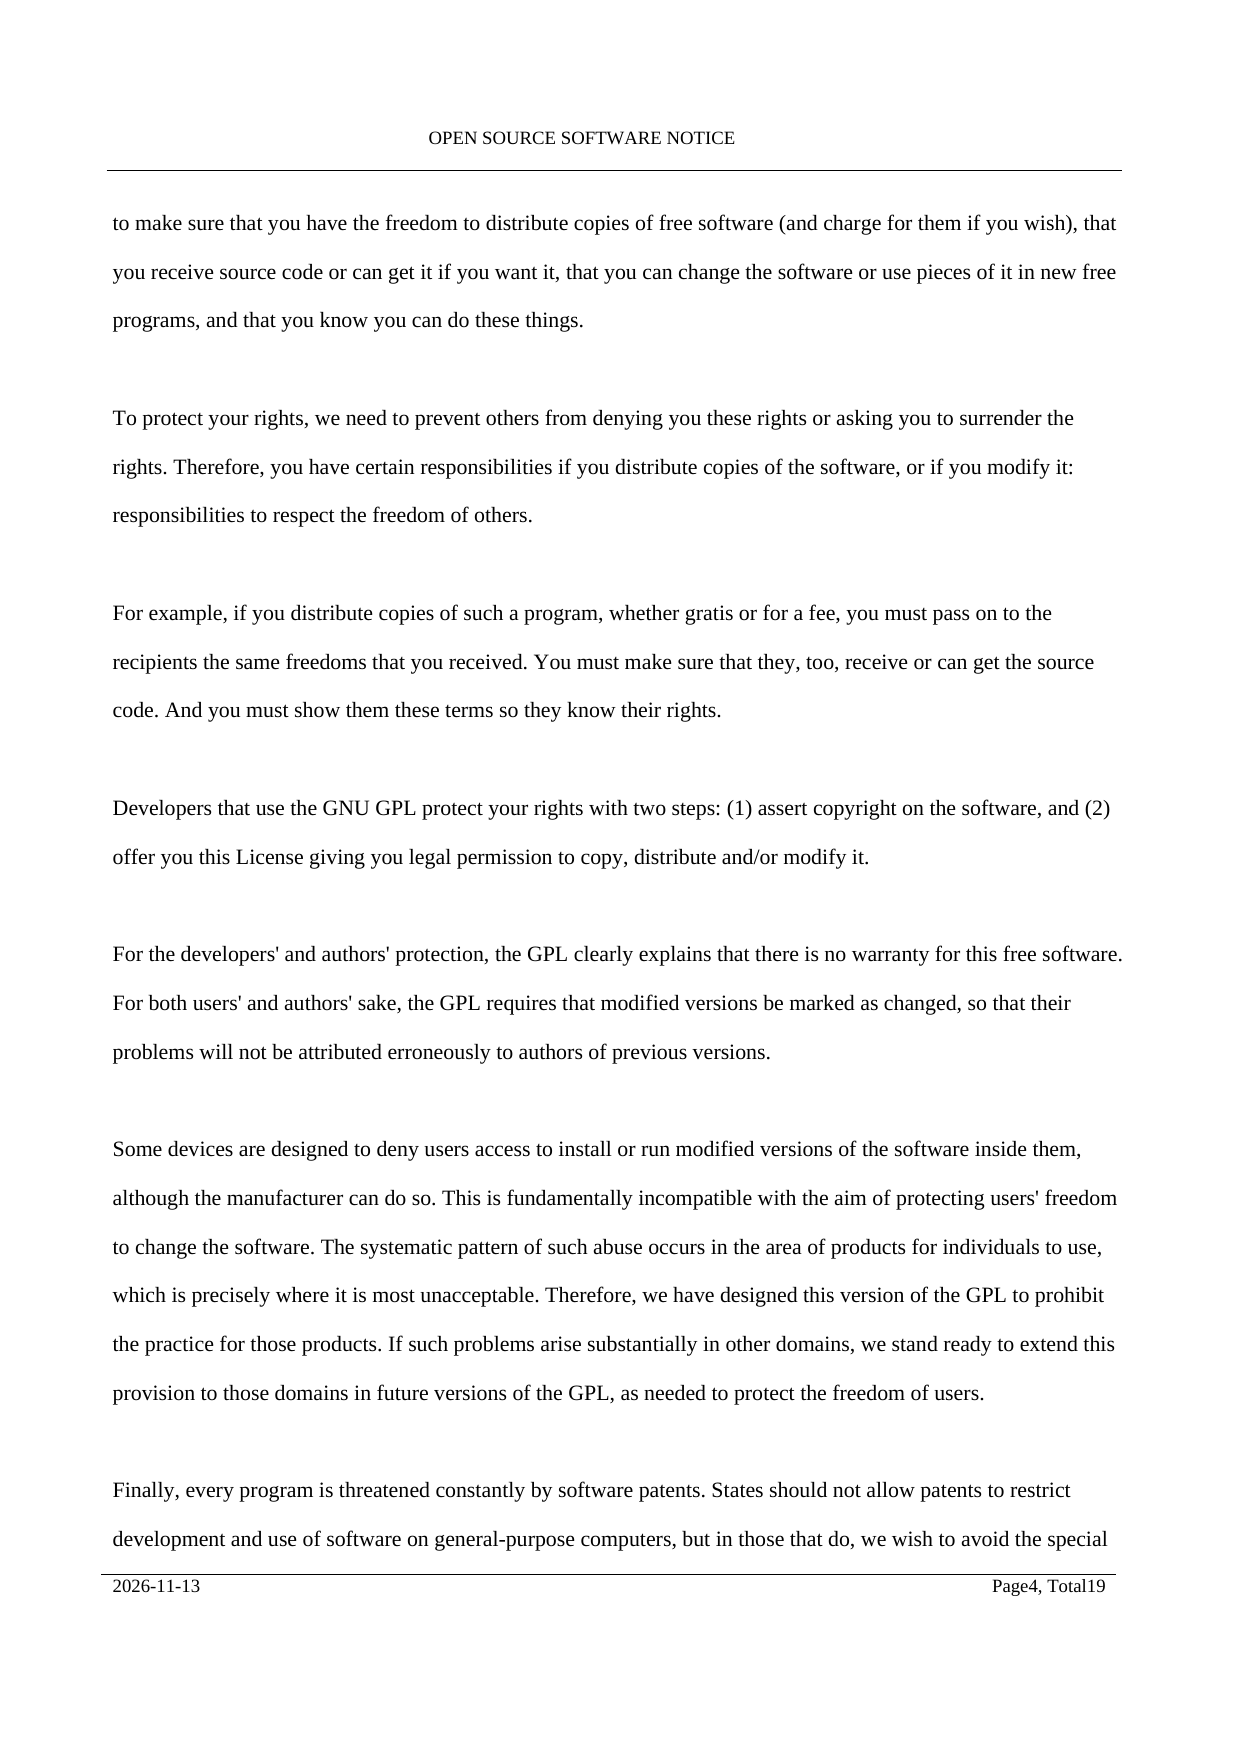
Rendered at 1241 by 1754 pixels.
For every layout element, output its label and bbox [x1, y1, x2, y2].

text [112, 206, 1128, 1555]
